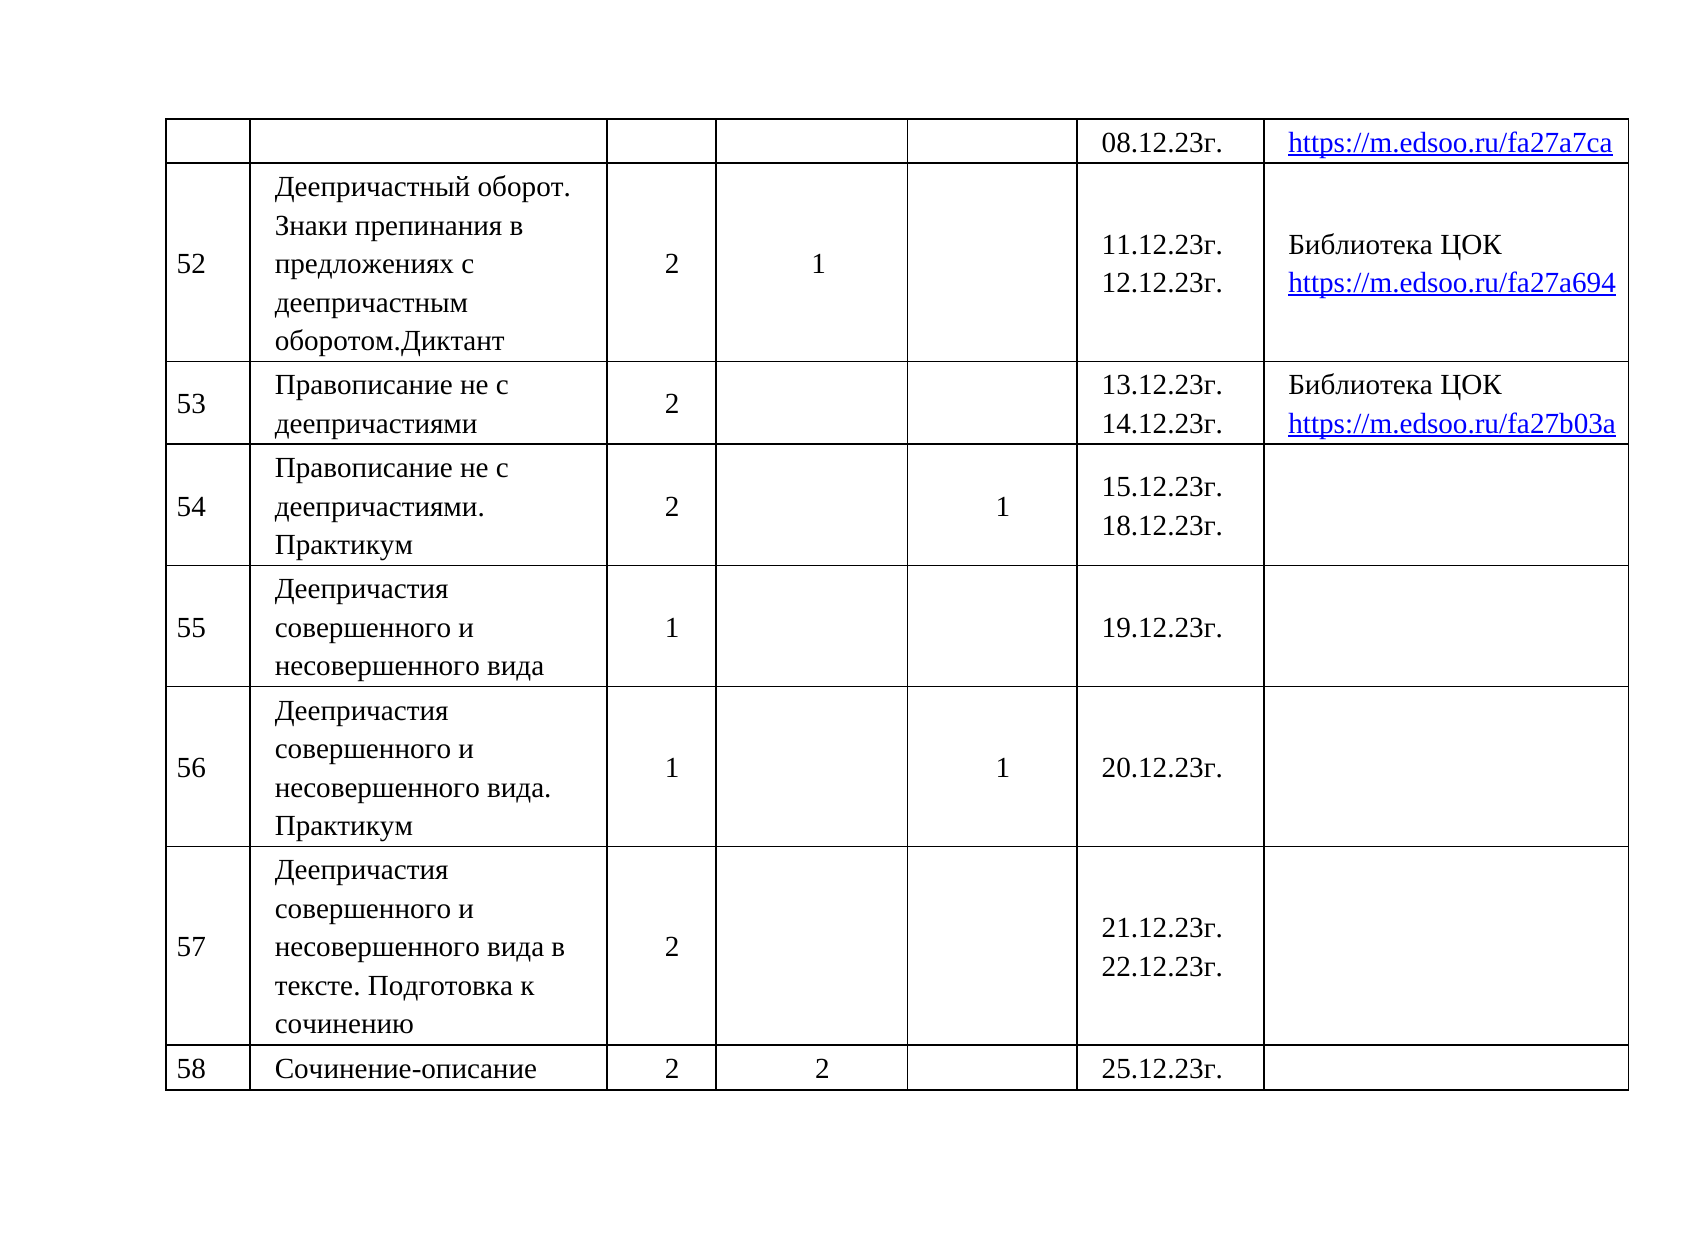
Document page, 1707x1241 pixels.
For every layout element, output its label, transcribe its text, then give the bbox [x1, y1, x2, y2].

table_cell [908, 362, 1076, 443]
table_cell [717, 120, 907, 162]
table_cell 2 [608, 847, 715, 1044]
table_cell [717, 687, 907, 846]
table_cell Деепричастия совершенного и несовершенного вида. Практикум [251, 687, 606, 846]
table_cell [908, 1046, 1076, 1089]
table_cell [1078, 1046, 1263, 1089]
table_cell 19.12.23г. [1078, 566, 1263, 686]
table_cell [908, 120, 1076, 162]
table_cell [251, 1046, 606, 1089]
table_cell Правописание не с деепричастиями [251, 362, 606, 443]
table_cell 56 [167, 687, 249, 846]
table_cell 13.12.23г. 14.12.23г. [1078, 362, 1263, 443]
table_cell 58 [167, 1046, 249, 1089]
table_cell 2 [608, 1046, 715, 1089]
table_cell 2 [608, 445, 715, 564]
table_cell 2 [608, 120, 715, 162]
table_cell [251, 120, 606, 162]
table_cell 21.12.23г. 22.12.23г. [1078, 847, 1263, 1044]
table_cell 55 [167, 566, 249, 686]
table_cell 1 [608, 566, 715, 686]
table_cell [908, 164, 1076, 361]
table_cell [1078, 120, 1263, 162]
table_cell Деепричастия совершенного и несовершенного вида [251, 566, 606, 686]
table_cell [1265, 1046, 1628, 1089]
table_cell [717, 445, 907, 564]
table_cell [717, 362, 907, 443]
table_cell 51 [167, 120, 249, 162]
table_cell [1265, 445, 1628, 564]
table_cell 11.12.23г. 12.12.23г. [1078, 164, 1263, 361]
table_cell [1265, 847, 1628, 1044]
table_cell 20.12.23г. [1078, 687, 1263, 846]
table_cell 1 [608, 687, 715, 846]
table_cell 2 [608, 362, 715, 443]
table_cell [908, 847, 1076, 1044]
table_cell 15.12.23г. 18.12.23г. [1078, 445, 1263, 564]
table_cell [908, 566, 1076, 686]
table_cell 1 [908, 687, 1076, 846]
table_cell 2 [608, 164, 715, 361]
table_cell 57 [167, 847, 249, 1044]
table_cell 53 [167, 362, 249, 443]
table_cell 1 [717, 164, 907, 361]
table_cell 54 [167, 445, 249, 564]
table_cell 2 [717, 1046, 907, 1089]
table_cell [717, 566, 907, 686]
table_cell Библиотека ЦОК https://m.edsoo.ru/fa27b03a [1265, 362, 1628, 443]
table_cell Деепричастия совершенного и несовершенного вида в тексте. Подготовка к сочинению [251, 847, 606, 1044]
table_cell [1265, 120, 1628, 162]
table_cell 1 [908, 445, 1076, 564]
table_cell [717, 847, 907, 1044]
table_cell Правописание не с деепричастиями. Практикум [251, 445, 606, 564]
table_cell Деепричастный оборот. Знаки препинания в предложениях с деепричастным оборотом.Диктант [251, 164, 606, 361]
table_cell [1265, 566, 1628, 686]
table_cell 52 [167, 164, 249, 361]
table_cell [1265, 687, 1628, 846]
table_cell Библиотека ЦОК https://m.edsoo.ru/fa27a694 [1265, 164, 1628, 361]
